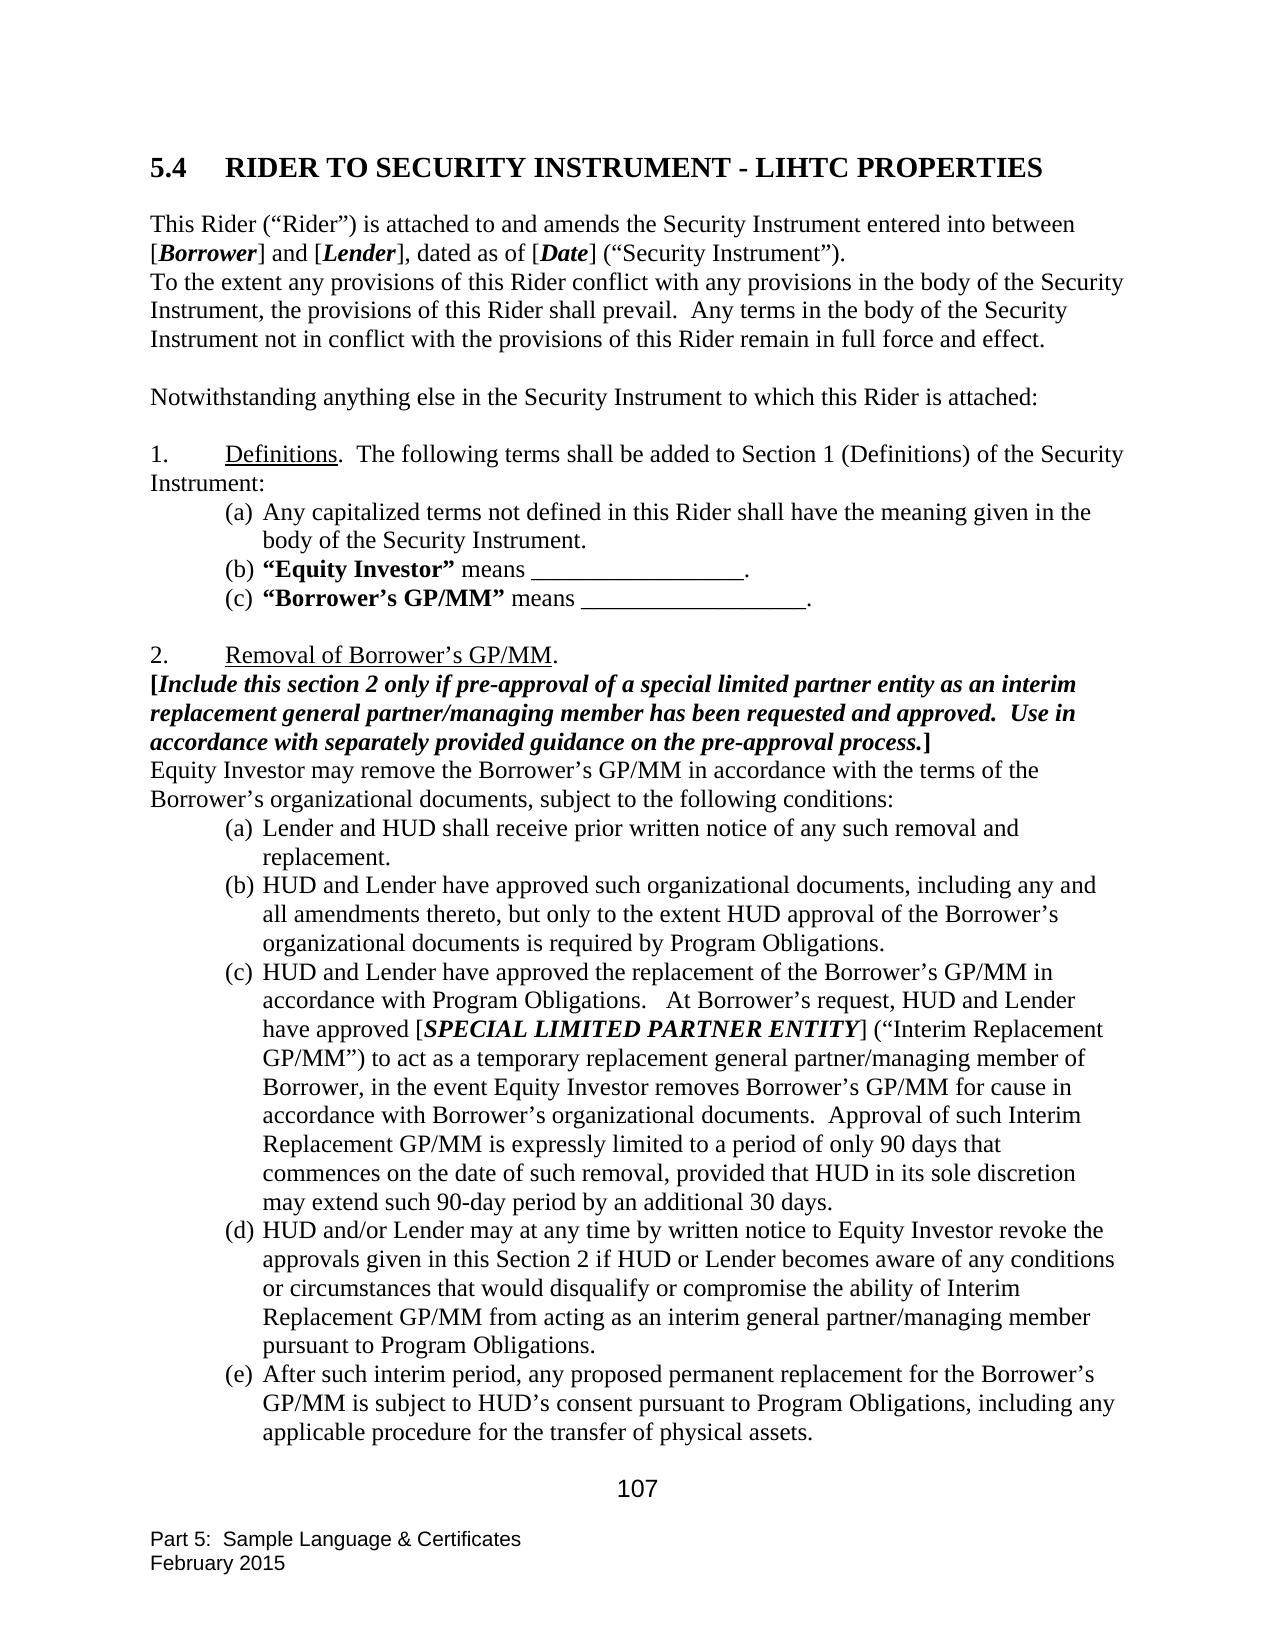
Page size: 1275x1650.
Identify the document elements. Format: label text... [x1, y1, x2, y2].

text 2. Removal of Borrower’s GP/MM. [150, 641, 1125, 669]
list HUD and Lender have approved the replacement of the Borrower’s GP/MM in accordance with Program Obligations. At Borrower’s request, HUD and Lender have approved [SPECIAL LIMITED PARTNER ENTITY] (“Interim Replacement GP/MM”) to act as a temporary replacement general partner/managing member of Borrower, in the event Equity Investor removes Borrower’s GP/MM for cause in accordance with Borrower’s organizational documents. Approval of such Interim Replacement GP/MM is expressly limited to a period of only 90 days that commences on the date of such removal, provided that HUD in its sole discretion may extend such 90-day period by an additional 30 days. [225, 957, 1125, 1216]
text [Include this section 2 only if pre-approval of a special limited partner entity as an interim replacement general partner/managing member has been requested and approved. Use in accordance with separately provided guidance on the pre-approval process.] [150, 669, 1125, 756]
list “Equity Investor” means _________________. [225, 554, 1125, 583]
list “Borrower’s GP/MM” means __________________. [225, 583, 1125, 612]
list Lender and HUD shall receive prior written notice of any such removal and replacement. [225, 813, 1125, 871]
text To the extent any provisions of this Rider conflict with any provisions in the body of the Security Instrument, the provisions of this Rider shall prevail. Any terms in the body of the Security Instrument not in conflict with the provisions of this Rider remain in full force and effect. [150, 267, 1125, 353]
text Equity Investor may remove the Borrower’s GP/MM in accordance with the terms of the Borrower’s organizational documents, subject to the following conditions: [150, 756, 1125, 813]
list HUD and/or Lender may at any time by written notice to Equity Investor revoke the approvals given in this Section 2 if HUD or Lender becomes aware of any conditions or circumstances that would disqualify or compromise the ability of Interim Replacement GP/MM from acting as an interim general partner/managing member pursuant to Program Obligations. [225, 1216, 1125, 1359]
list Definitions. The following terms shall be added to Section 1 (Definitions) of the Security Instrument: [150, 439, 1125, 497]
text 5.4 RIDER TO SECURITY INSTRUMENT - LIHTC PROPERTIES [150, 150, 1125, 183]
list After such interim period, any proposed permanent replacement for the Borrower’s GP/MM is subject to HUD’s consent pursuant to Program Obligations, including any applicable procedure for the transfer of physical assets. [225, 1359, 1125, 1446]
text Notwithstanding anything else in the Security Instrument to which this Rider is attached: [150, 382, 1125, 411]
list HUD and Lender have approved such organizational documents, including any and all amendments thereto, but only to the extent HUD approval of the Borrower’s organizational documents is required by Program Obligations. [225, 871, 1125, 957]
list Any capitalized terms not defined in this Rider shall have the meaning given in the body of the Security Instrument. [225, 497, 1125, 554]
text This Rider (“Rider”) is attached to and amends the Security Instrument entered into between [Borrower] and [Lender], dated as of [Date] (“Security Instrument”). [150, 209, 1125, 267]
